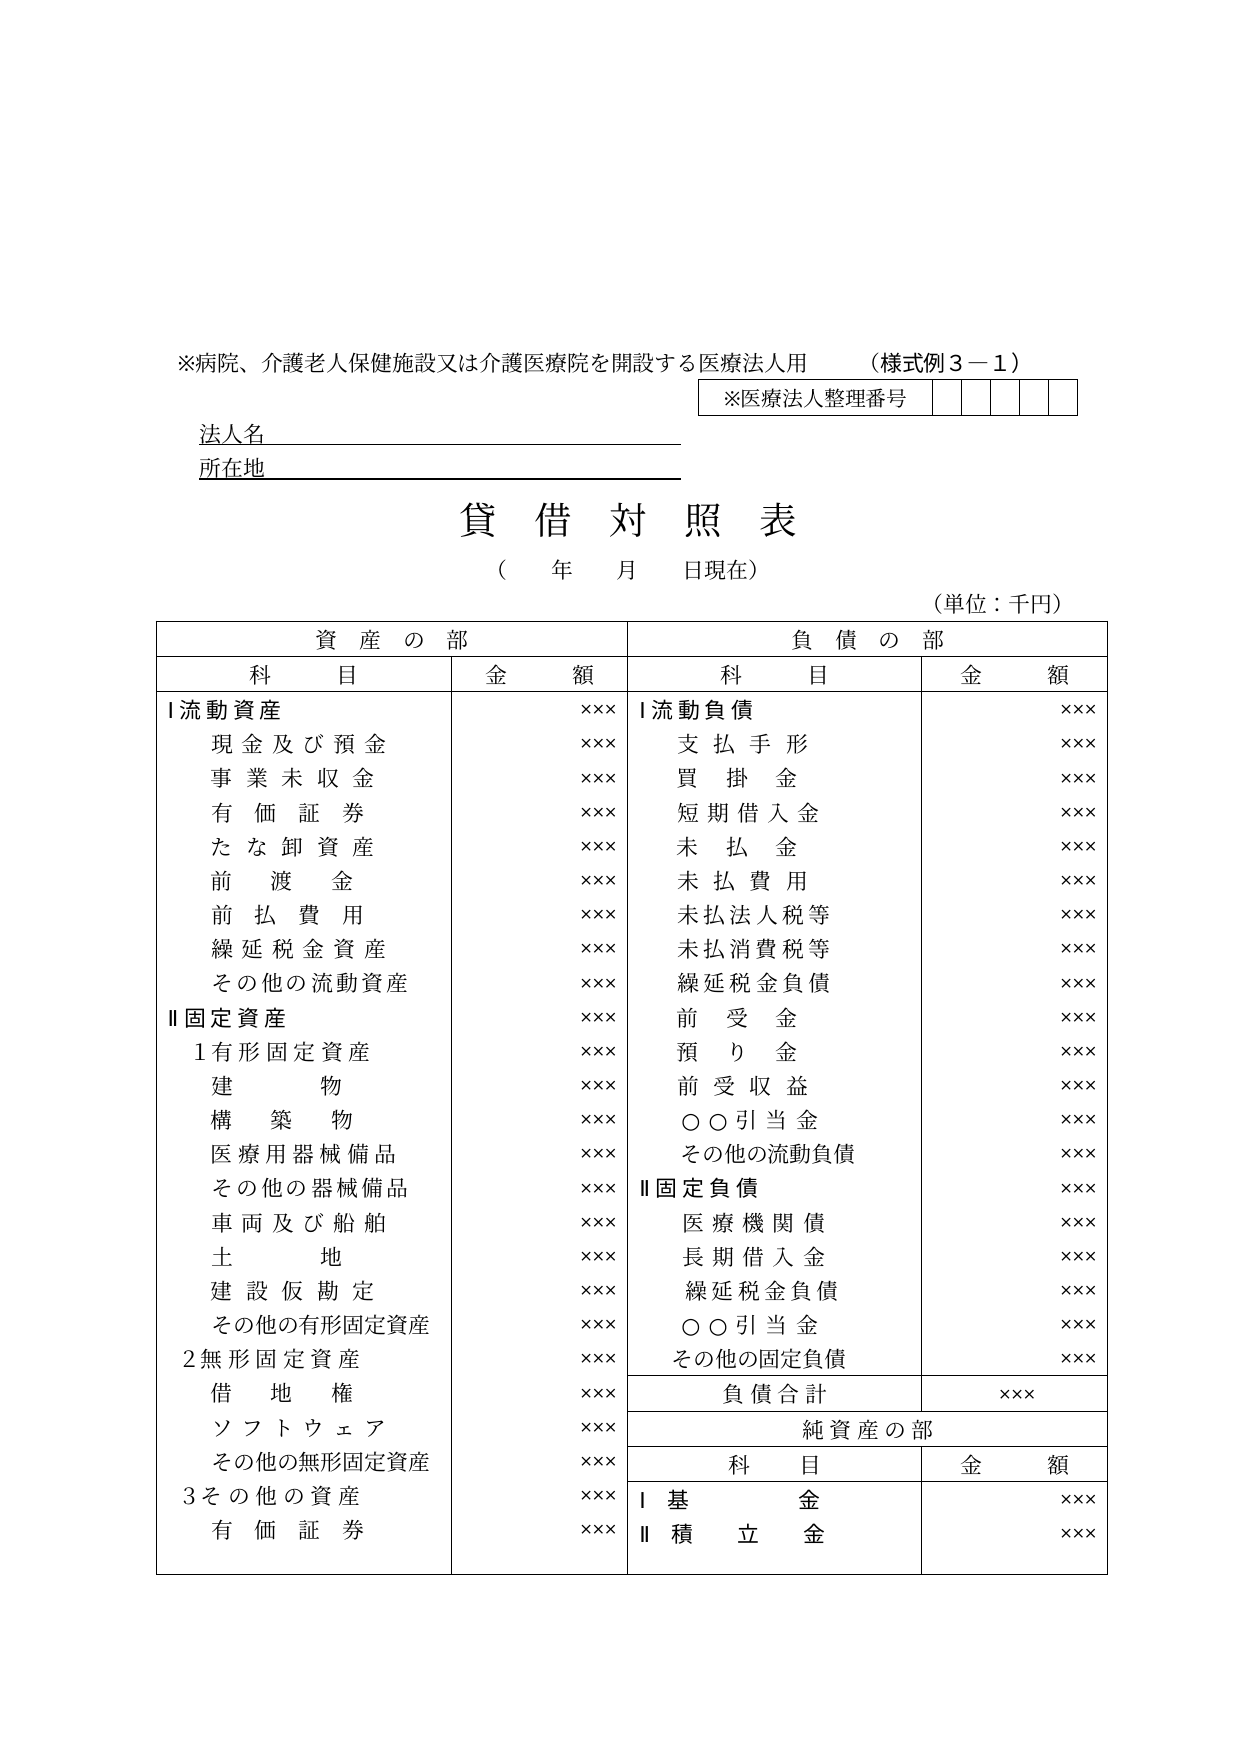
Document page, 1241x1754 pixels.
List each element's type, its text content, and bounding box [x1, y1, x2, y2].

table_header 負 債 の 部 [628, 622, 1107, 656]
text 所在地 [177, 450, 1078, 484]
text （ 年 月 日現在） [177, 552, 1078, 586]
table_cell ××× [922, 1376, 1107, 1411]
table_header 資 産 の 部 [157, 622, 627, 656]
table_header [1020, 380, 1048, 414]
text 法人名 [177, 416, 1078, 450]
table_header [991, 380, 1019, 414]
table_cell 科 目 [628, 1447, 921, 1481]
table_header ※医療法人整理番号 [699, 380, 932, 414]
table_cell 科 目 [157, 657, 451, 691]
table_cell Ⅰ 流 動 資 産 現金及び預金 事業未収金 有価証券 たな卸資産 前渡金 前払費用 繰延税金資産 その他の流動資産 Ⅱ 固 定 資 産 １有 形 固 定 資 産 建物 構築物 医療用器械備品 その他の器械備品 車両及び船舶 土地 建設仮勘定 その他の有形固定資産 ２無 形 固 定 資 産 借地権 ソフトウェア その他の無形固定資産 ３そ の 他 の 資 産 有価証券 長期貸付金 保有医療機関債 その他長期貸付金 役職員等長期貸付金 長期前払費用 繰延税金資産 その他の固定資産 [157, 692, 451, 1574]
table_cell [922, 1482, 1107, 1574]
text 貸 借 対 照 表 [177, 484, 1078, 552]
table_header [933, 380, 961, 414]
table_cell 金 額 [922, 1447, 1107, 1481]
table_header [1049, 380, 1077, 414]
table_cell 負 債 合 計 [628, 1376, 921, 1411]
text （単位：千円） [177, 586, 1078, 621]
table_cell 金 額 [922, 657, 1107, 691]
text ※病院、介護老人保健施設又は介護医療院を開設する医療法人用 （様式例３―１） [177, 345, 1078, 379]
table_cell ××× ××× ××× ××× ××× ××× ××× ××× ××× ××× ××× ××× ××× ××× ××× ××× ××× ××× ××× ××× [922, 692, 1107, 1375]
table_cell 金 額 [452, 657, 627, 691]
table_cell 純 資 産 の 部 [628, 1412, 1107, 1446]
table_cell ××× ××× ××× ××× ××× ××× ××× ××× ××× ××× ××× ××× ××× ××× ××× ××× ××× ××× ××× ××× ××× ××× ××× ××× ××× ××× ××× ××× ××× ××× ××× ××× [452, 692, 627, 1574]
table_header [962, 380, 990, 414]
table_cell Ⅰ 流 動 負 債 支払手形 買掛金 短期借入金 未払金 未払費用 未払法人税等 未払消費税等 繰延税金負債 前受金 預り金 前受収益 ○○引当金 その他の流動負債 Ⅱ 固 定 負 債 医療機関債 長期借入金 繰延税金負債 ○○引当金 その他の固定負債 [628, 692, 921, 1375]
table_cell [628, 1482, 921, 1574]
table_cell 科 目 [628, 657, 921, 691]
